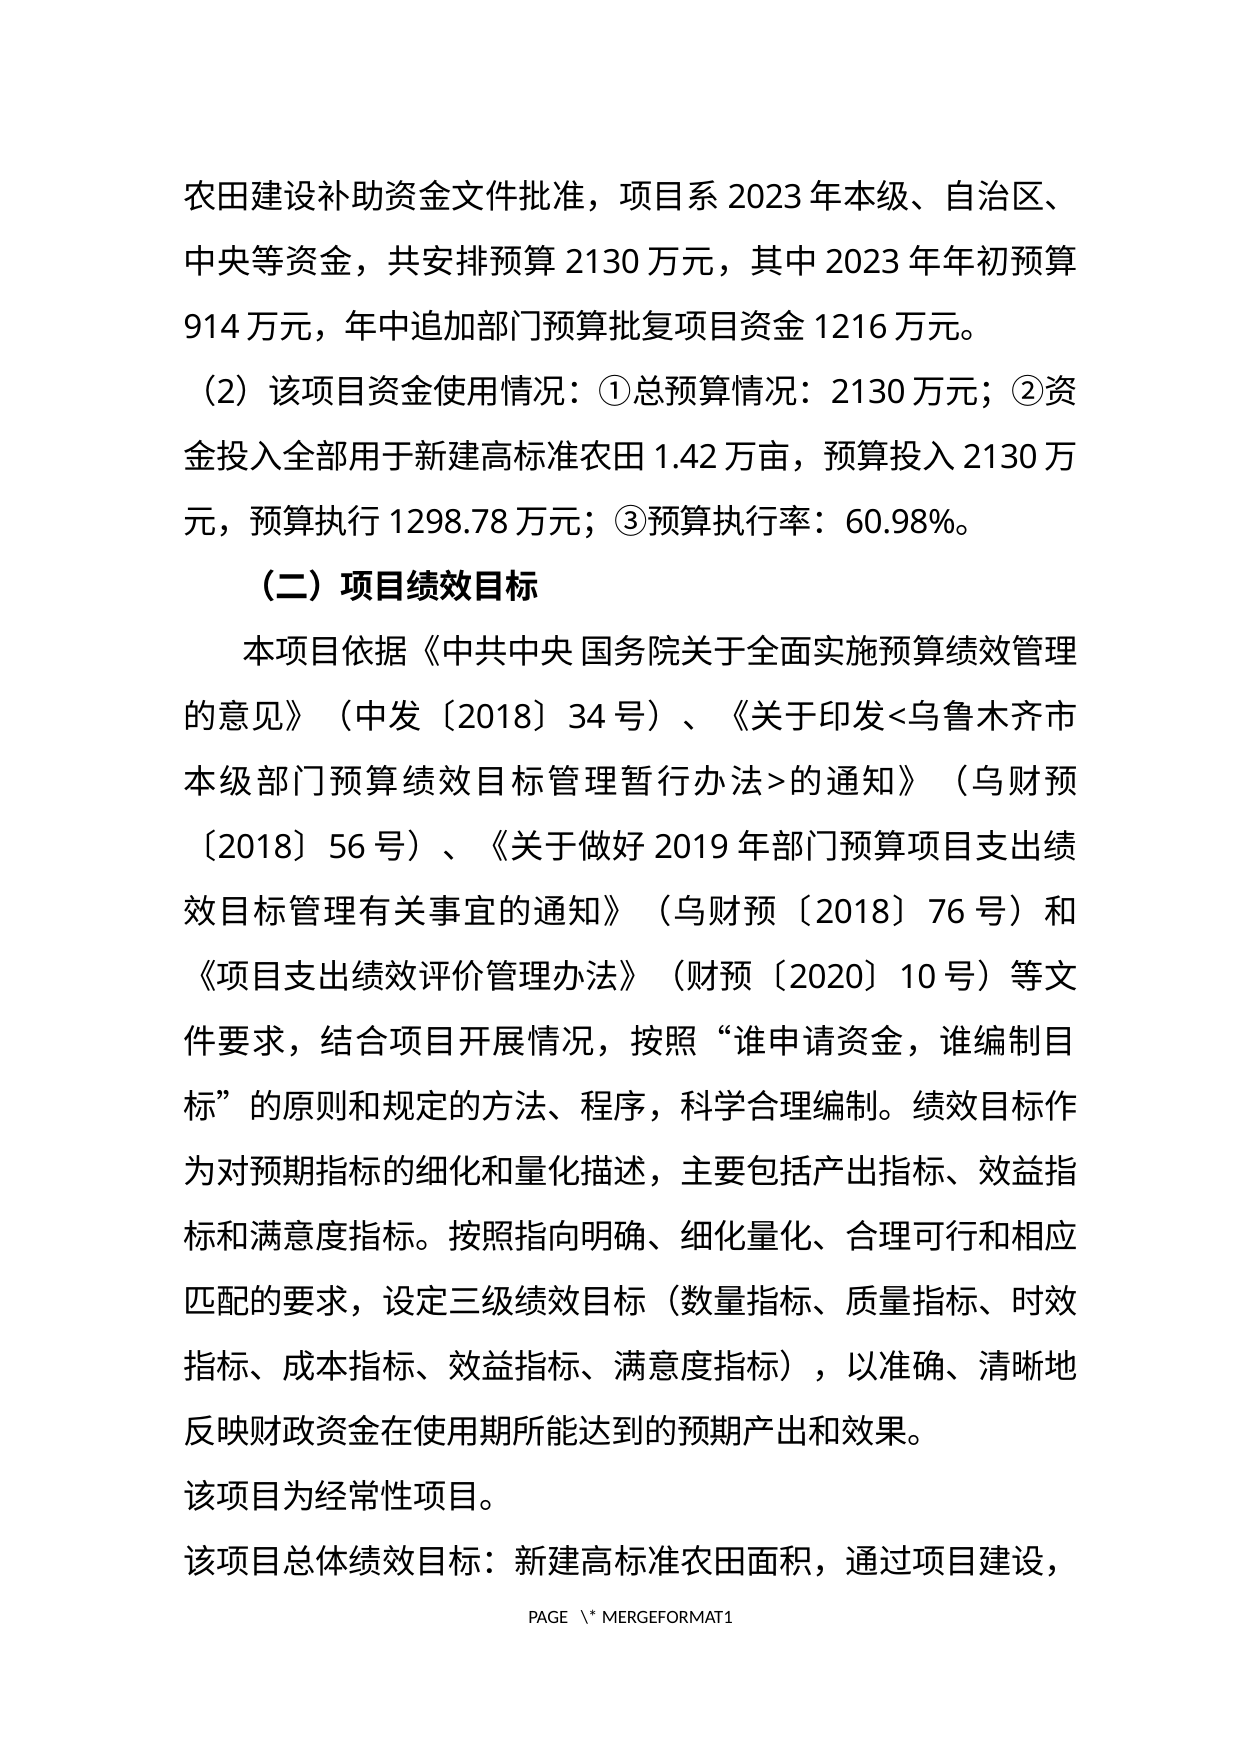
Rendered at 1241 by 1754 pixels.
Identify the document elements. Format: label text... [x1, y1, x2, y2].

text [183, 162, 1078, 552]
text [183, 617, 1078, 1592]
text （二）项目绩效目标 [183, 552, 1078, 617]
